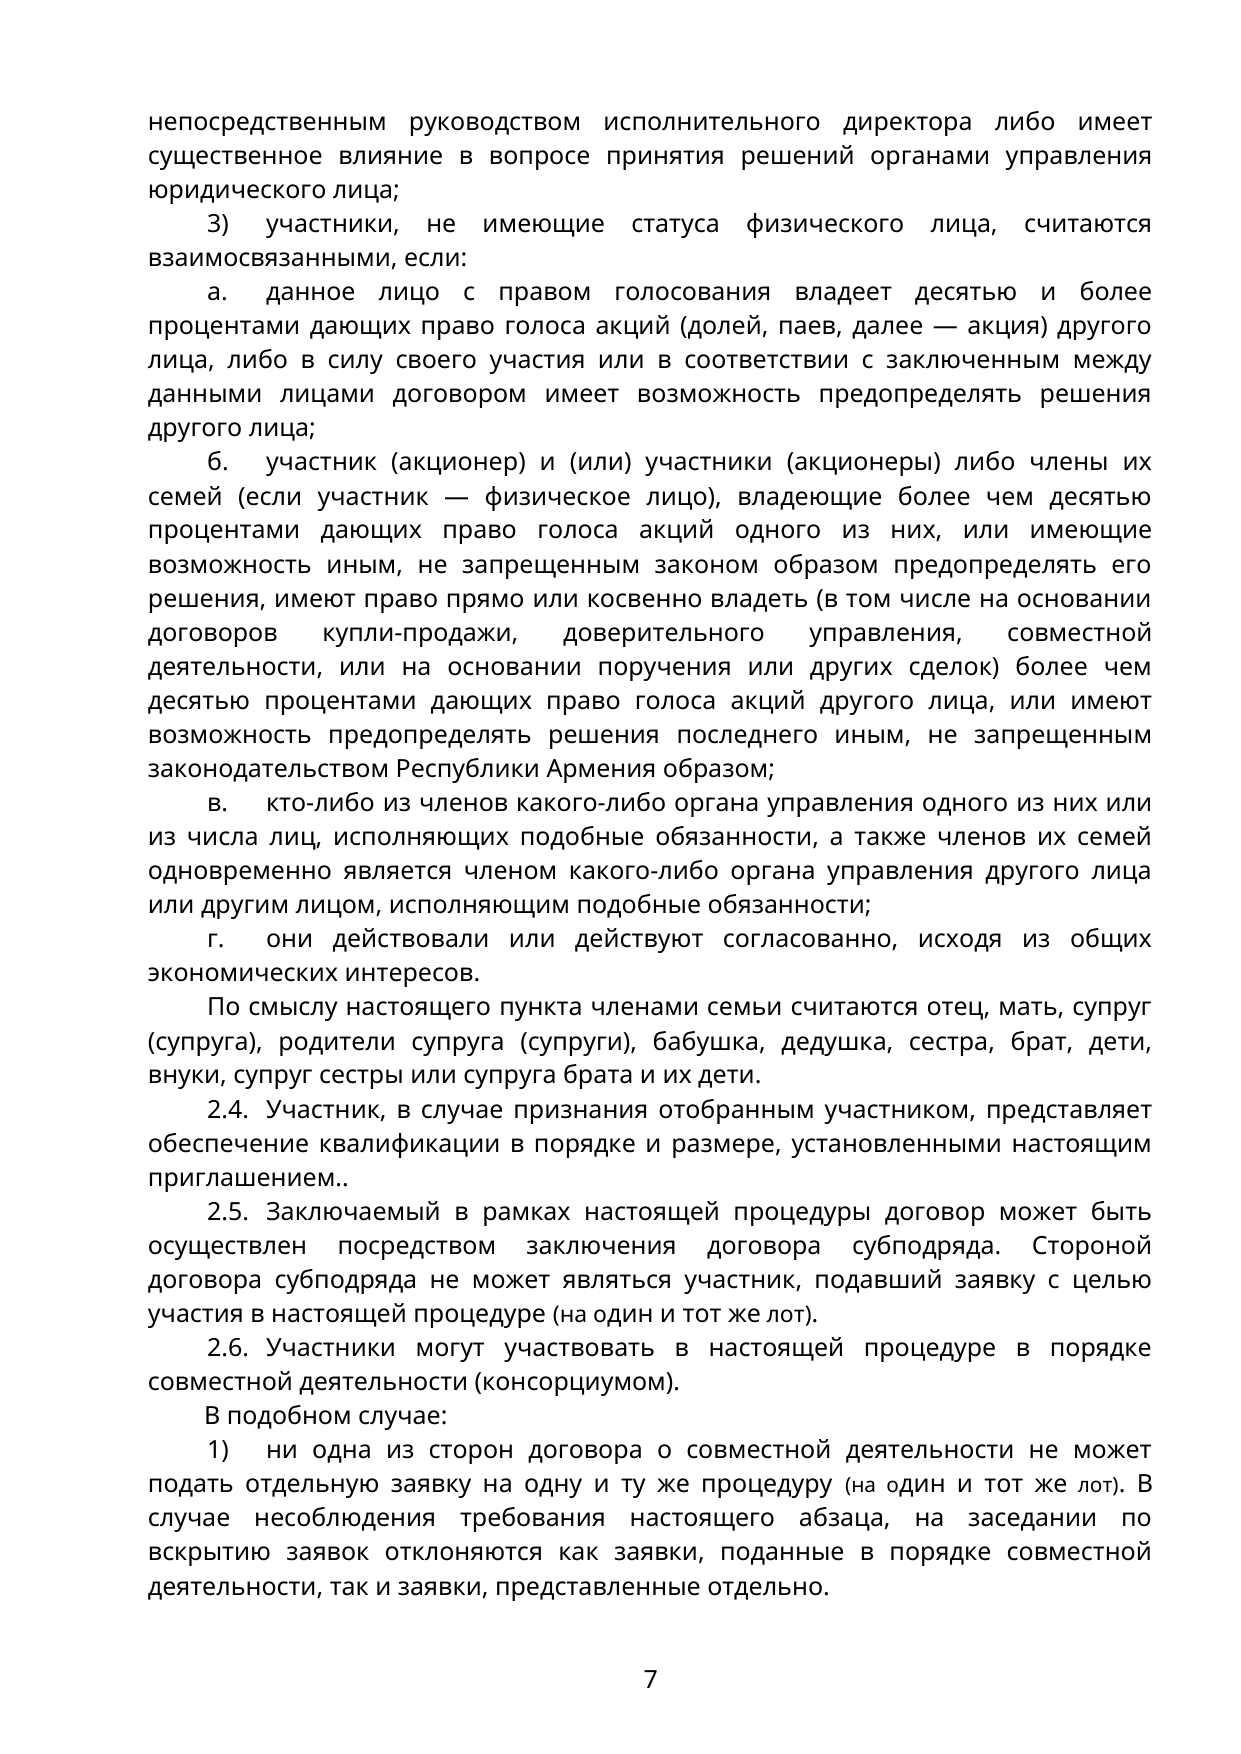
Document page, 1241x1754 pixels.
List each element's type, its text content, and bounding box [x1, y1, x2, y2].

text в. кто-либо из членов какого-либо органа управления одного из них или из числа лиц, исполняющих подобные обязанности, а также членов их семей одновременно является членом какого-либо органа управления другого лица или другим лицом, исполняющим подобные обязанности; [148, 785, 1153, 921]
text г. они действовали или действуют согласованно, исходя из общих экономических интересов. [148, 921, 1153, 989]
text б. участник (акционер) и (или) участники (акционеры) либо члены их семей (если участник — физическое лицо), владеющие более чем десятью процентами дающих право голоса акций одного из них, или имеющие возможность иным, не запрещенным законом образом предопределять его решения, имеют право прямо или косвенно владеть (в том числе на основании договоров купли-продажи, доверительного управления, совместной деятельности, или на основании поручения или других сделок) более чем десятью процентами дающих право голоса акций другого лица, или имеют возможность предопределять решения последнего иным, не запрещенным законодательством Республики Армения образом; [148, 444, 1153, 785]
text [148, 103, 1153, 206]
text 2.6. Участники могут участвовать в настоящей процедуре в порядке совместной деятельности (консорциумом). [148, 1330, 1153, 1398]
text По смыслу настоящего пункта членами семьи считаются отец, мать, супруг (супруга), родители супруга (супруги), бабушка, дедушка, сестра, брат, дети, внуки, супруг сестры или супруга брата и их дети. [148, 989, 1153, 1091]
text 3) участники, не имеющие статуса физического лица, считаются взаимосвязанными, если: [148, 206, 1153, 274]
text 2.4. Участник, в случае признания отобранным участником, представляет обеспечение квалификации в порядке и размере, установленными настоящим приглашением.. [148, 1091, 1153, 1193]
text а. данное лицо с правом голосования владеет десятью и более процентами дающих право голоса акций (долей, паев, далее — акция) другого лица, либо в силу своего участия или в соответствии с заключенным между данными лицами договором имеет возможность предопределять решения другого лица; [148, 274, 1153, 444]
text 1) ни одна из сторон договора о совместной деятельности не может подать отдельную заявку на одну и ту же процедуру (на один и тот же лот). В случае несоблюдения требования настоящего абзаца, на заседании по вскрытию заявок отклоняются как заявки, поданные в порядке совместной деятельности, так и заявки, представленные отдельно. [148, 1432, 1153, 1602]
text В подобном случае: [148, 1398, 1153, 1432]
text 2.5. Заключаемый в рамках настоящей процедуры договор может быть осуществлен посредством заключения договора субподряда. Стороной договора субподряда не может являться участник, подавший заявку с целью участия в настоящей процедуре (на один и тот же лот). [148, 1193, 1153, 1330]
